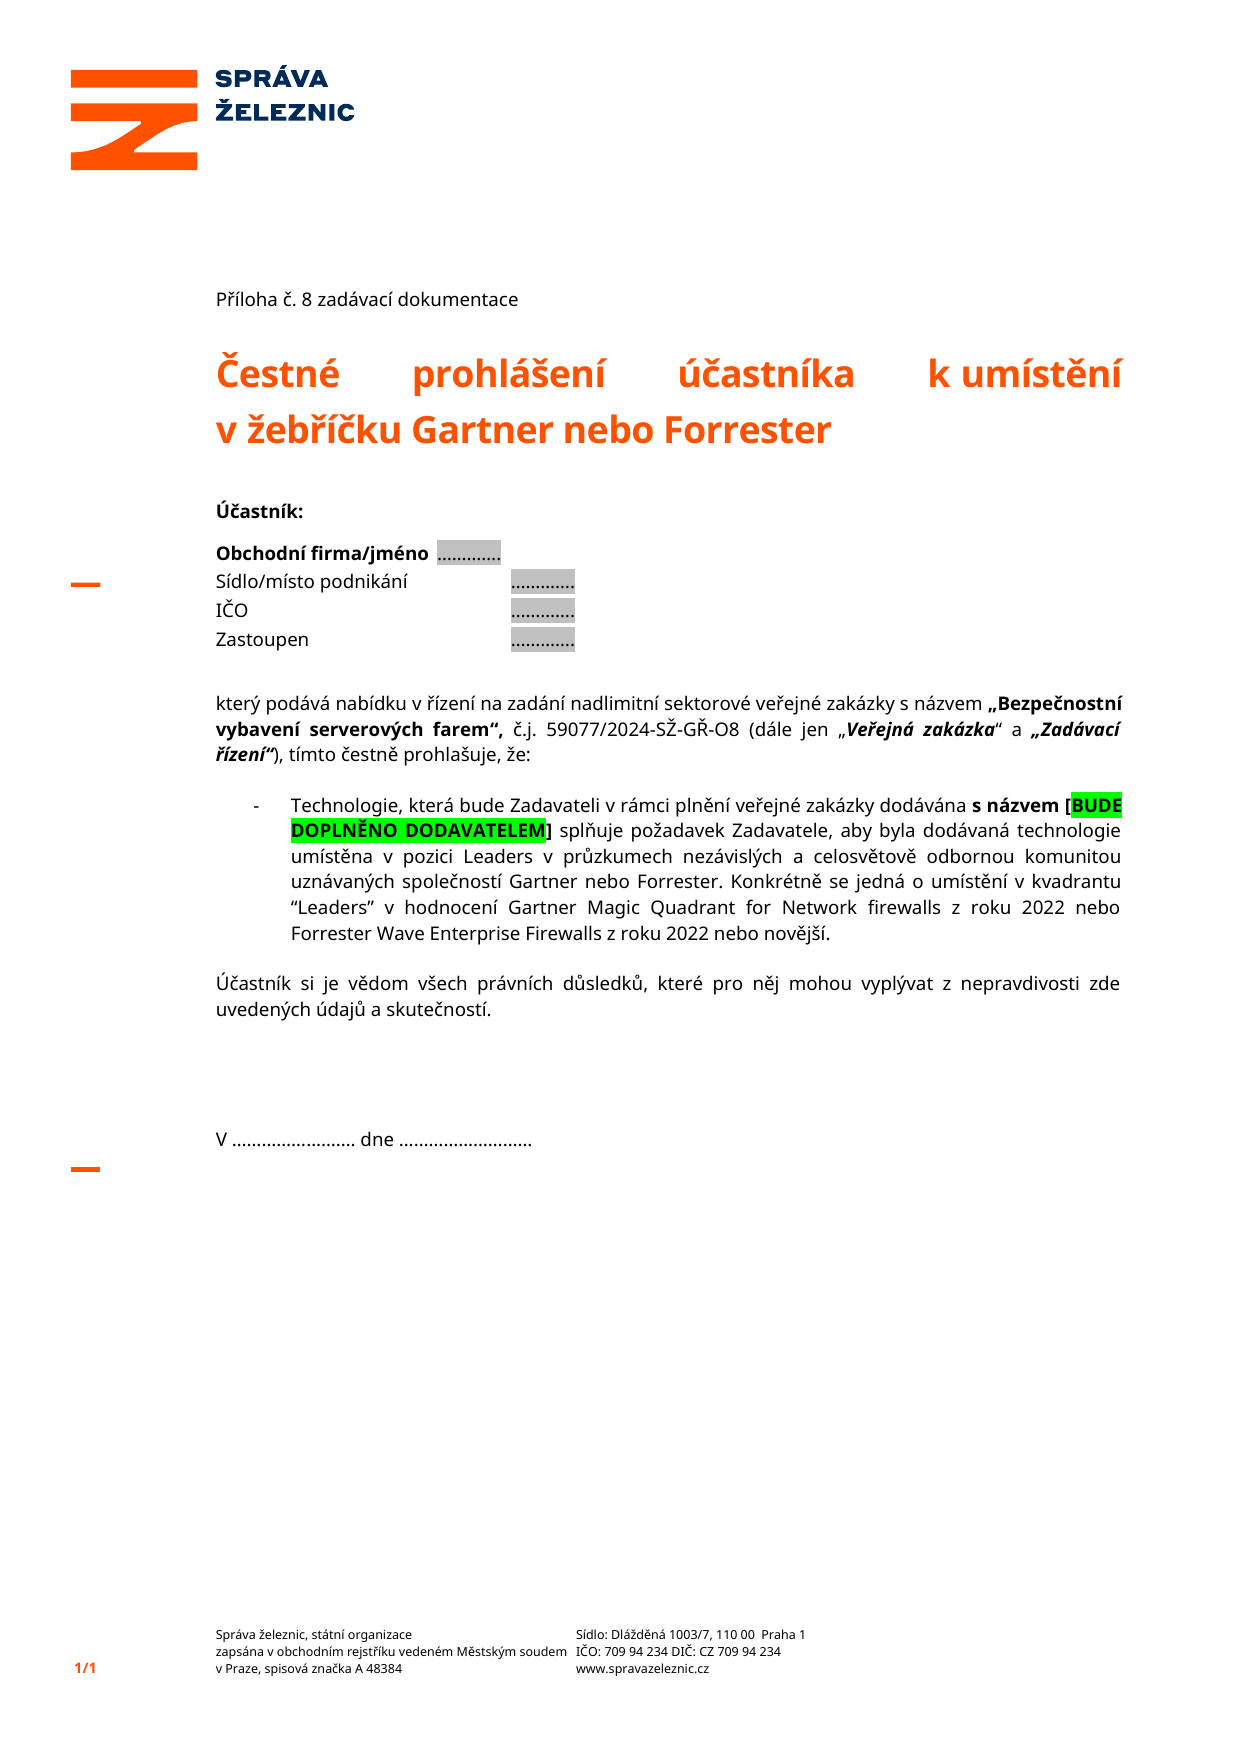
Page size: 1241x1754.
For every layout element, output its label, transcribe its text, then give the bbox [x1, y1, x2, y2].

list Technologie, která bude Zadavateli v rámci plnění veřejné zakázky dodávána s názvem [BUDE DOPLNĚNO DODAVATELEM] splňuje požadavek Zadavatele, aby byla dodávaná technologie umístěna v pozici Leaders v průzkumech nezávislých a celosvětově odbornou komunitou uznávaných společností Gartner nebo Forrester. Konkrétně se jedná o umístění v kvadrantu “Leaders” v hodnocení Gartner Magic Quadrant for Network firewalls z roku 2022 nebo Forrester Wave Enterprise Firewalls z roku 2022 nebo novější. [253, 792, 1122, 945]
text Obchodní firma/jméno …………. [216, 537, 1122, 566]
text Účastník: [216, 493, 1122, 524]
text Sídlo/místo podnikání …………. [216, 566, 1122, 595]
text Zastoupen …………. [216, 624, 1122, 653]
text Účastník si je vědom všech právních důsledků, které pro něj mohou vyplývat z nepravdivosti zde uvedených údajů a skutečností. [216, 970, 1122, 1021]
text Příloha č. 8 zadávací dokumentace [216, 286, 1122, 311]
text IČO …………. [216, 595, 1122, 624]
text V ………………….… dne ……………………… [216, 1122, 1121, 1152]
text který podává nabídku v řízení na zadání nadlimitní sektorové veřejné zakázky s názvem „Bezpečnostní vybavení serverových farem“, č.j. 59077/2024-SŽ-GŘ-O8 (dále jen „Veřejná zakázka“ a „Zadávací řízení“), tímto čestně prohlašuje, že: [216, 691, 1122, 767]
subtitle Čestné prohlášení účastníka k umístění v žebříčku Gartner nebo Forrester [216, 347, 1122, 454]
